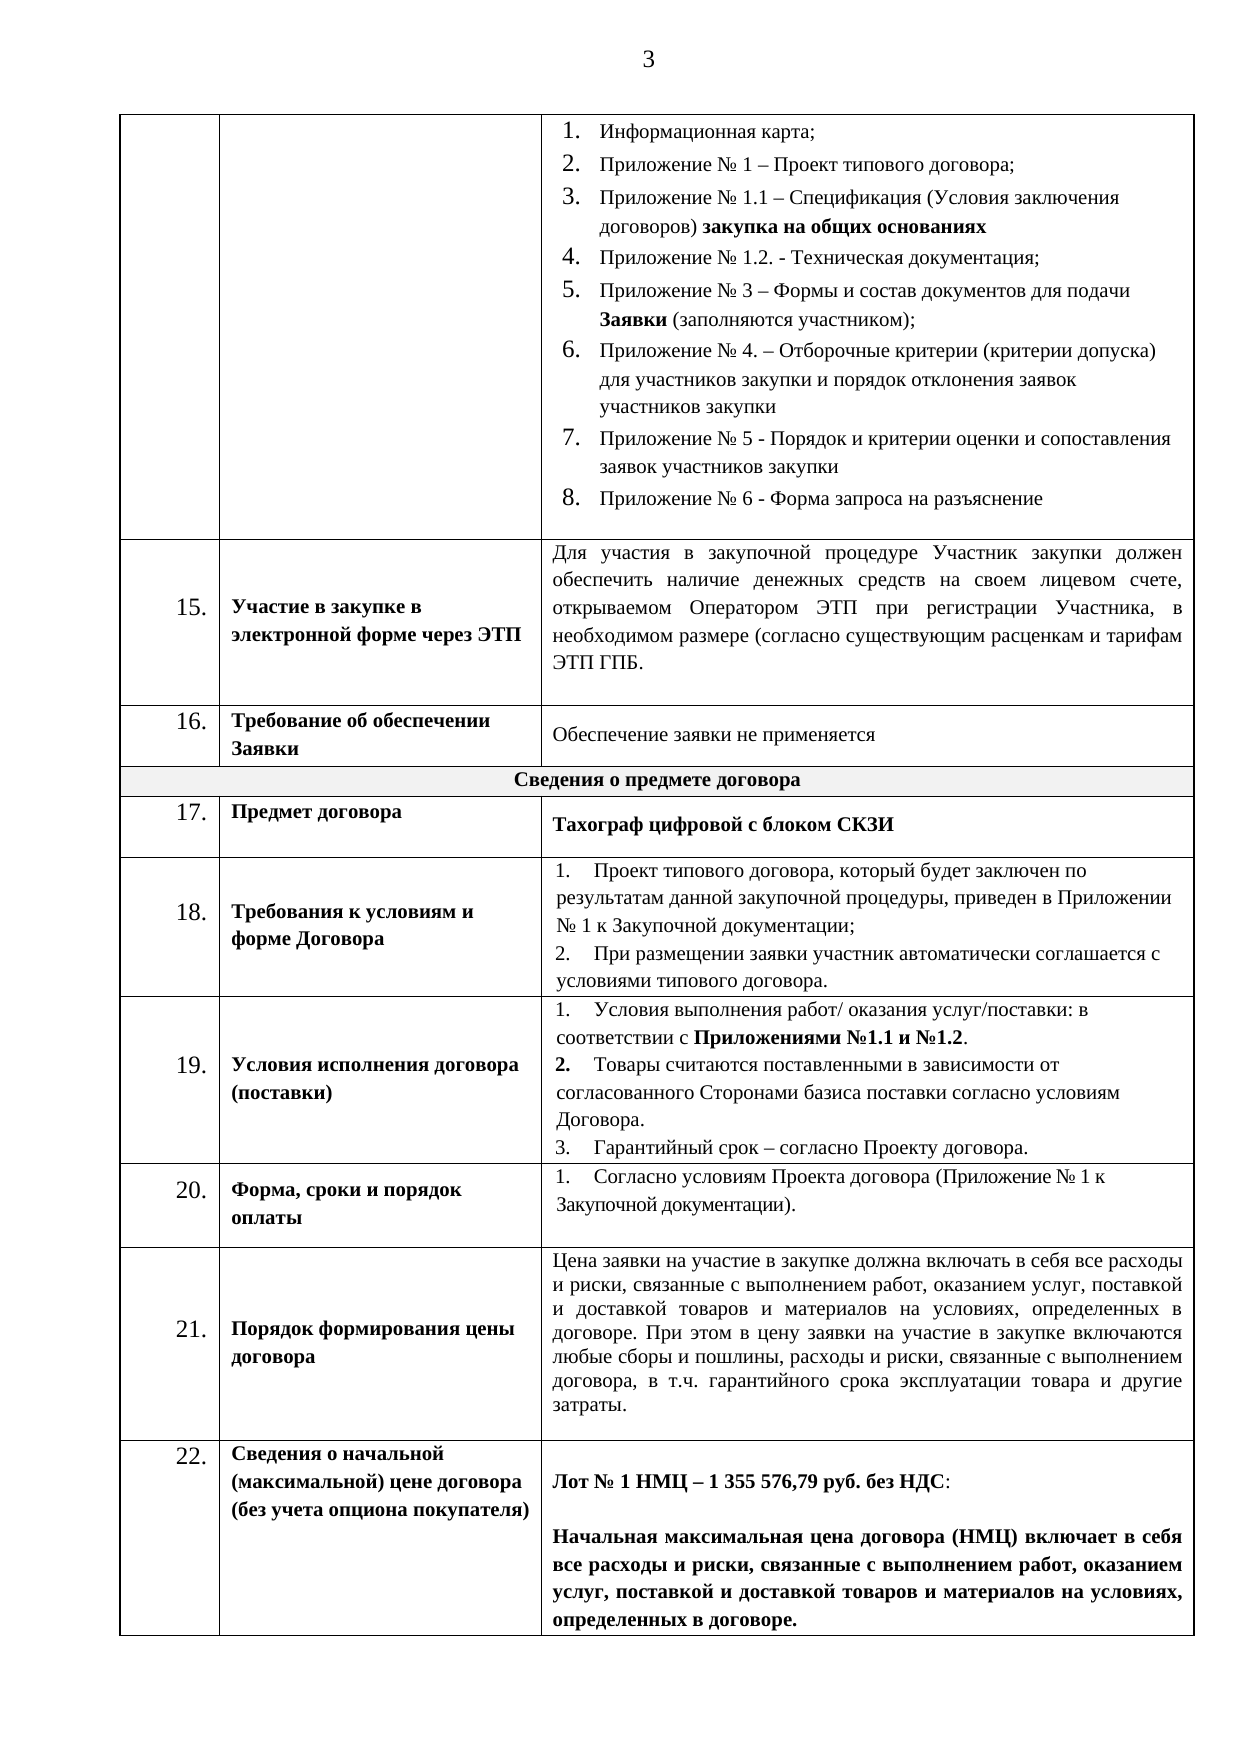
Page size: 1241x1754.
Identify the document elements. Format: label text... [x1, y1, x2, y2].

table_cell Цена заявки на участие в закупке должна включать в себя все расходы и риски, связанные с выполнением работ, оказанием услуг, поставкой и доставкой товаров и материалов на условиях, определенных в договоре. При этом в цену заявки на участие в закупке включаются любые сборы и пошлины, расходы и риски, связанные с выполнением договора, в т.ч. гарантийного срока эксплуатации товара и другие затраты. [542, 1248, 1193, 1440]
table_cell Условия выполнения работ/ оказания услуг/поставки: в соответствии с Приложениями №1.1 и №1.2. Товары считаются поставленными в зависимости от согласованного Сторонами базиса поставки согласно условиям Договора. Гарантийный срок – согласно Проекту договора. [542, 997, 1193, 1163]
table_cell Порядок формирования цены договора [220, 1248, 541, 1440]
table_cell [121, 997, 219, 1163]
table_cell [542, 1441, 1193, 1635]
table_cell [121, 1441, 219, 1635]
table_cell Сведения о предмете договора [121, 767, 1193, 796]
table_cell Требование об обеспечении Заявки [220, 706, 541, 766]
table_cell Условия исполнения договора (поставки) [220, 997, 541, 1163]
table_cell Требования к условиям и форме Договора [220, 858, 541, 996]
table_cell Предмет договора [220, 797, 541, 857]
table_cell [121, 706, 219, 766]
table_cell Для участия в закупочной процедуре Участник закупки должен обеспечить наличие денежных средств на своем лицевом счете, открываемом Оператором ЭТП при регистрации Участника, в необходимом размере (согласно существующим расценкам и тарифам ЭТП ГПБ. [542, 540, 1193, 705]
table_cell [542, 115, 1193, 539]
table_cell [121, 1164, 219, 1247]
table_cell [121, 540, 219, 705]
table_cell Проект типового договора, который будет заключен по результатам данной закупочной процедуры, приведен в Приложении № 1 к Закупочной документации; При размещении заявки участник автоматически соглашается с условиями типового договора. [542, 858, 1193, 996]
table_cell [121, 858, 219, 996]
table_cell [220, 115, 541, 539]
table_cell [121, 797, 219, 857]
table_cell Обеспечение заявки не применяется [542, 706, 1193, 766]
table_cell Участие в закупке в электронной форме через ЭТП [220, 540, 541, 705]
table_cell Форма, сроки и порядок оплаты [220, 1164, 541, 1247]
table_cell Тахограф цифровой с блоком СКЗИ [542, 797, 1193, 857]
table_cell Согласно условиям Проекта договора (Приложение № 1 к Закупочной документации). [542, 1164, 1193, 1247]
table_cell [121, 1248, 219, 1440]
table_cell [220, 1441, 541, 1635]
table_cell [121, 115, 219, 539]
